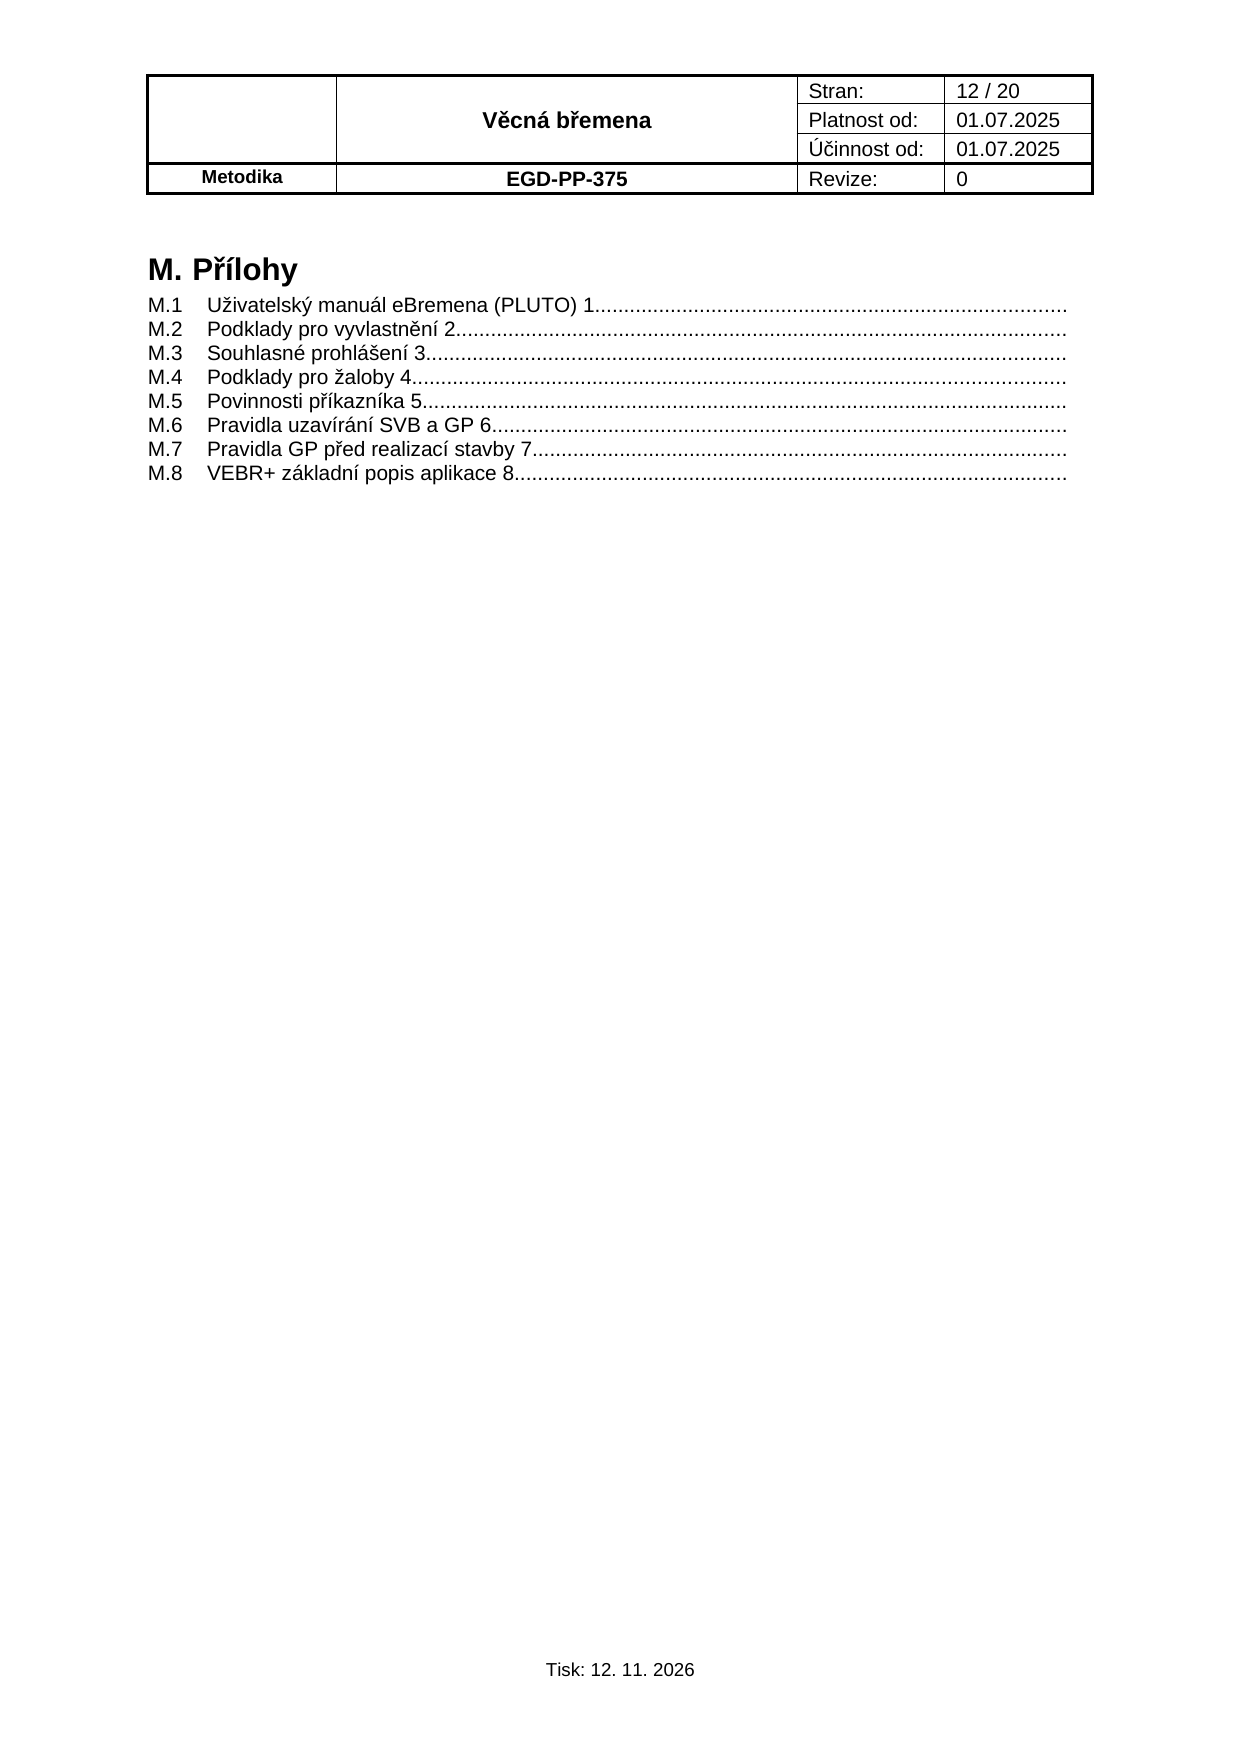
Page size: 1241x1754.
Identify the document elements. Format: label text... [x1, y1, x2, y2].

text M.6 Pravidla uzavírání SVB a GP 6 18 [148, 413, 1033, 437]
text M.2 Podklady pro vyvlastnění 2 14 [148, 317, 1033, 341]
text M.3 Souhlasné prohlášení 3 15 [148, 341, 1033, 365]
text M.7 Pravidla GP před realizací stavby 7 19 [148, 437, 1033, 461]
text M.8 VEBR+ základní popis aplikace 8 20 [148, 461, 1033, 485]
list Přílohy [148, 251, 1092, 287]
text M.5 Povinnosti příkazníka 5 17 [148, 389, 1033, 413]
text M.4 Podklady pro žaloby 4 16 [148, 365, 1033, 389]
text M.1 Uživatelský manuál eBremena (PLUTO) 1 13 [148, 293, 1033, 317]
